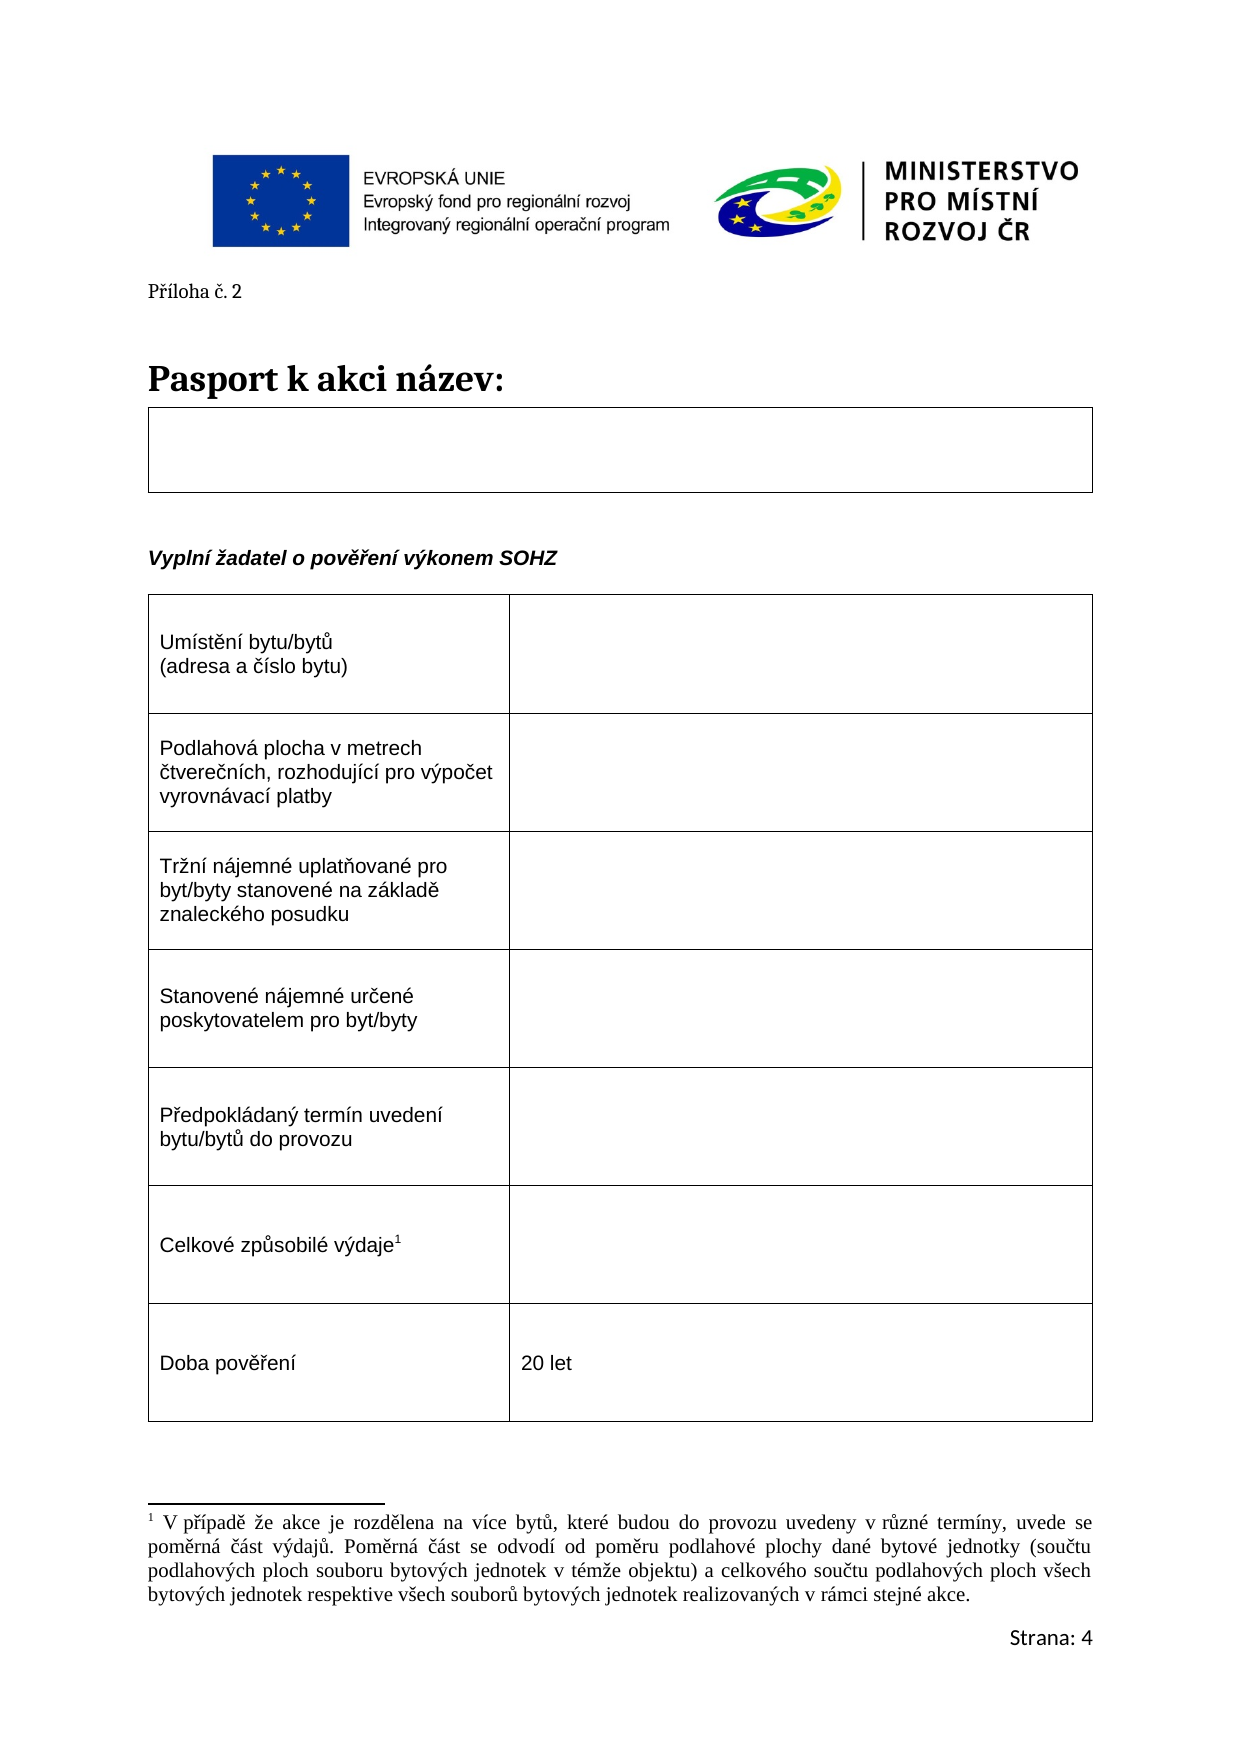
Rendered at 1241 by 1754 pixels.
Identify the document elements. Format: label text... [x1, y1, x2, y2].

table_header Umístění bytu/bytů (adresa a číslo bytu) [149, 595, 509, 712]
table_cell Podlahová plocha v metrech čtverečních, rozhodující pro výpočet vyrovnávací platby [149, 714, 509, 831]
table_header [149, 408, 1092, 492]
text Pasport k akci název: [148, 357, 1093, 400]
table_cell [510, 832, 1092, 949]
table_cell [510, 714, 1092, 831]
picture [182, 123, 1108, 277]
table_header [510, 595, 1092, 712]
table_cell Předpokládaný termín uvedení bytu/bytů do provozu [149, 1068, 509, 1185]
table_cell [510, 950, 1092, 1067]
table_cell [510, 1186, 1092, 1303]
table_cell 20 let [510, 1304, 1092, 1421]
table_cell Doba pověření [149, 1304, 509, 1421]
text Vyplní žadatel o pověření výkonem SOHZ [148, 546, 1093, 570]
table_cell Stanovené nájemné určené poskytovatelem pro byt/byty [149, 950, 509, 1067]
table_cell [510, 1068, 1092, 1185]
table_cell Tržní nájemné uplatňované pro byt/byty stanovené na základě znaleckého posudku [149, 832, 509, 949]
table_cell Celkové způsobilé výdaje [149, 1186, 509, 1303]
